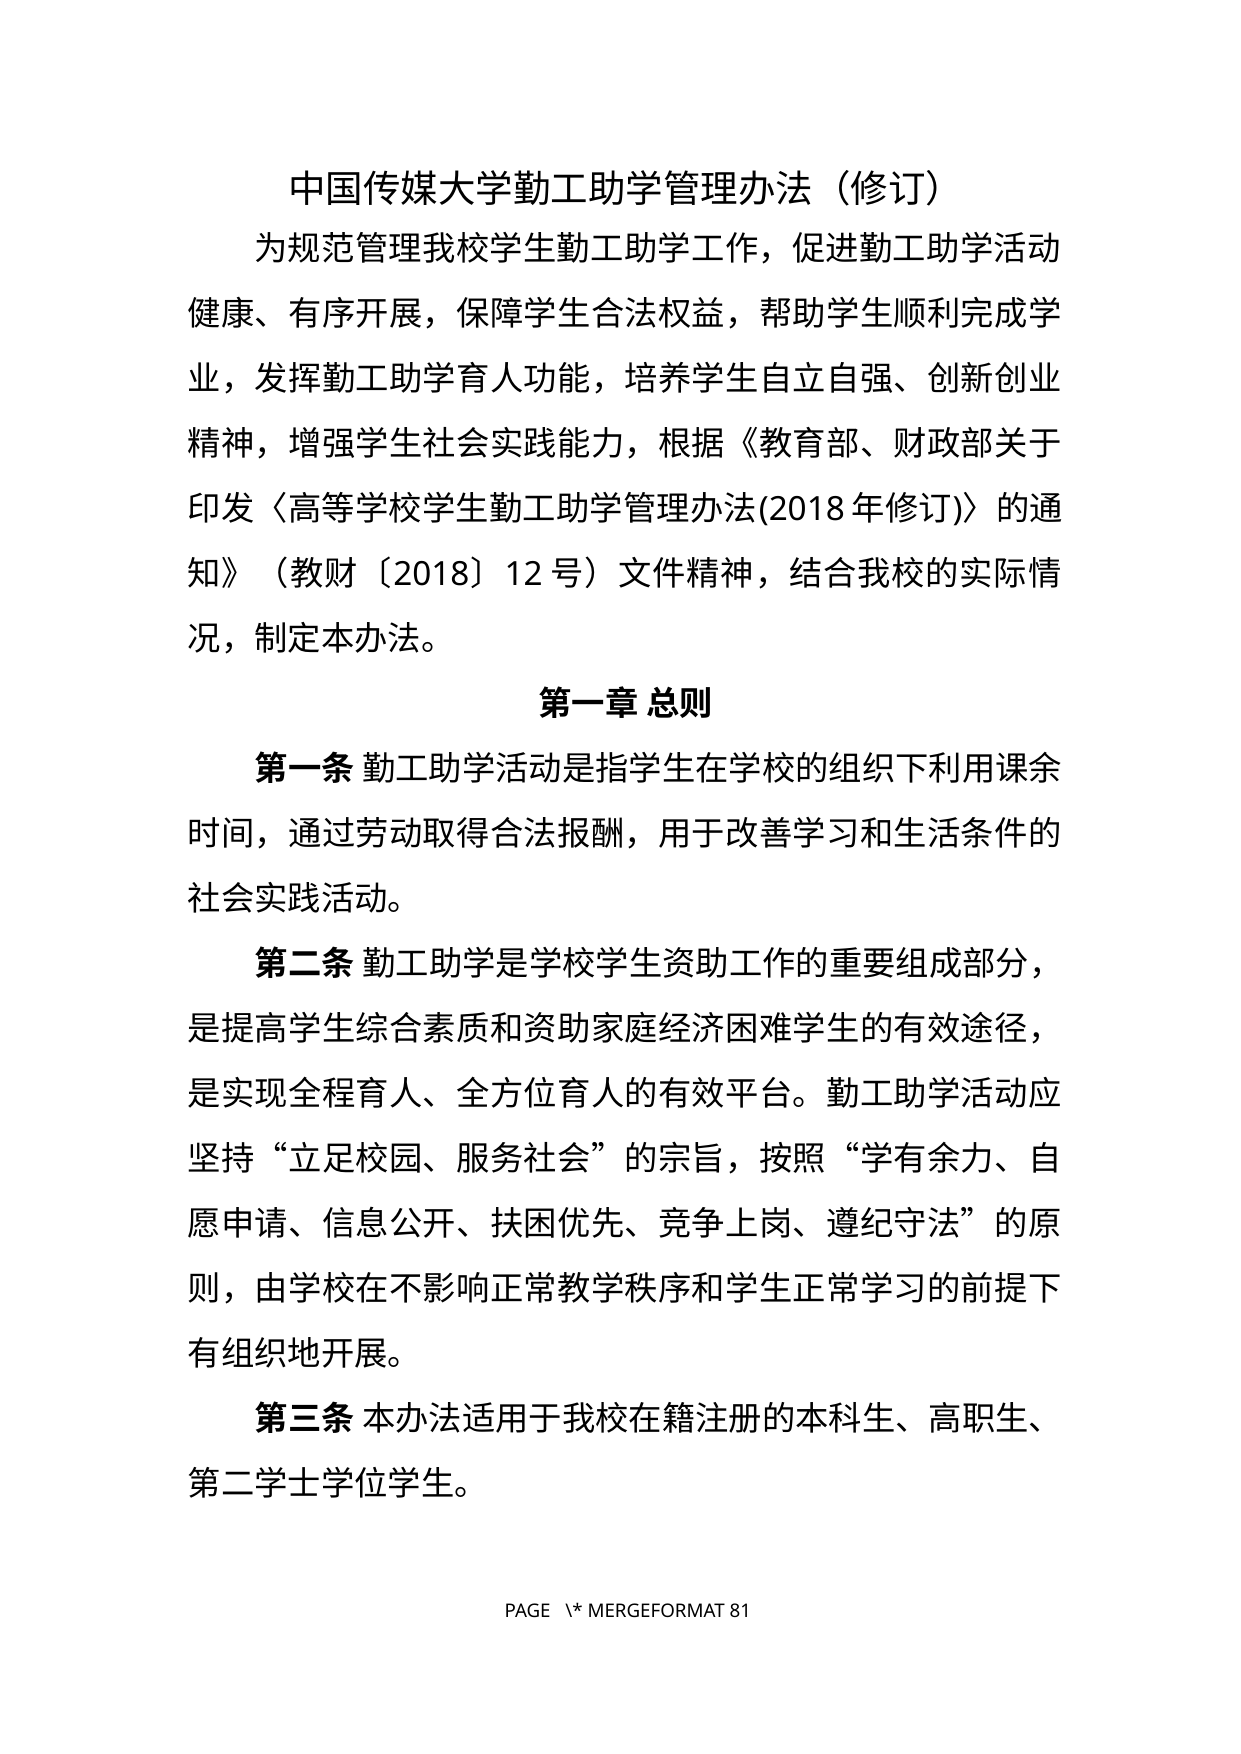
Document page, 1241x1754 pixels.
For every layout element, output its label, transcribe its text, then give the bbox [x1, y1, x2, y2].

text 第一章 总则 [187, 669, 1063, 734]
text 第二条 勤工助学是学校学生资助工作的重要组成部分，是提高学生综合素质和资助家庭经济困难学生的有效途径，是实现全程育人、全方位育人的有效平台。勤工助学活动应坚持“立足校园、服务社会”的宗旨，按照“学有余力、自愿申请、信息公开、扶困优先、竞争上岗、遵纪守法”的原则，由学校在不影响正常教学秩序和学生正常学习的前提下有组织地开展。 [187, 929, 1063, 1384]
text 为规范管理我校学生勤工助学工作，促进勤工助学活动健康、有序开展，保障学生合法权益，帮助学生顺利完成学业，发挥勤工助学育人功能，培养学生自立自强、创新创业精神，增强学生社会实践能力，根据《教育部、财政部关于印发〈高等学校学生勤工助学管理办法(2018年修订)〉的通知》（教财〔2018〕12号）文件精神，结合我校的实际情况，制定本办法。 [187, 214, 1063, 669]
text 第三条 本办法适用于我校在籍注册的本科生、高职生、第二学士学位学生。 [187, 1384, 1063, 1514]
text 第一条 勤工助学活动是指学生在学校的组织下利用课余时间，通过劳动取得合法报酬，用于改善学习和生活条件的社会实践活动。 [187, 734, 1063, 929]
text 中国传媒大学勤工助学管理办法（修订） [187, 156, 1063, 214]
